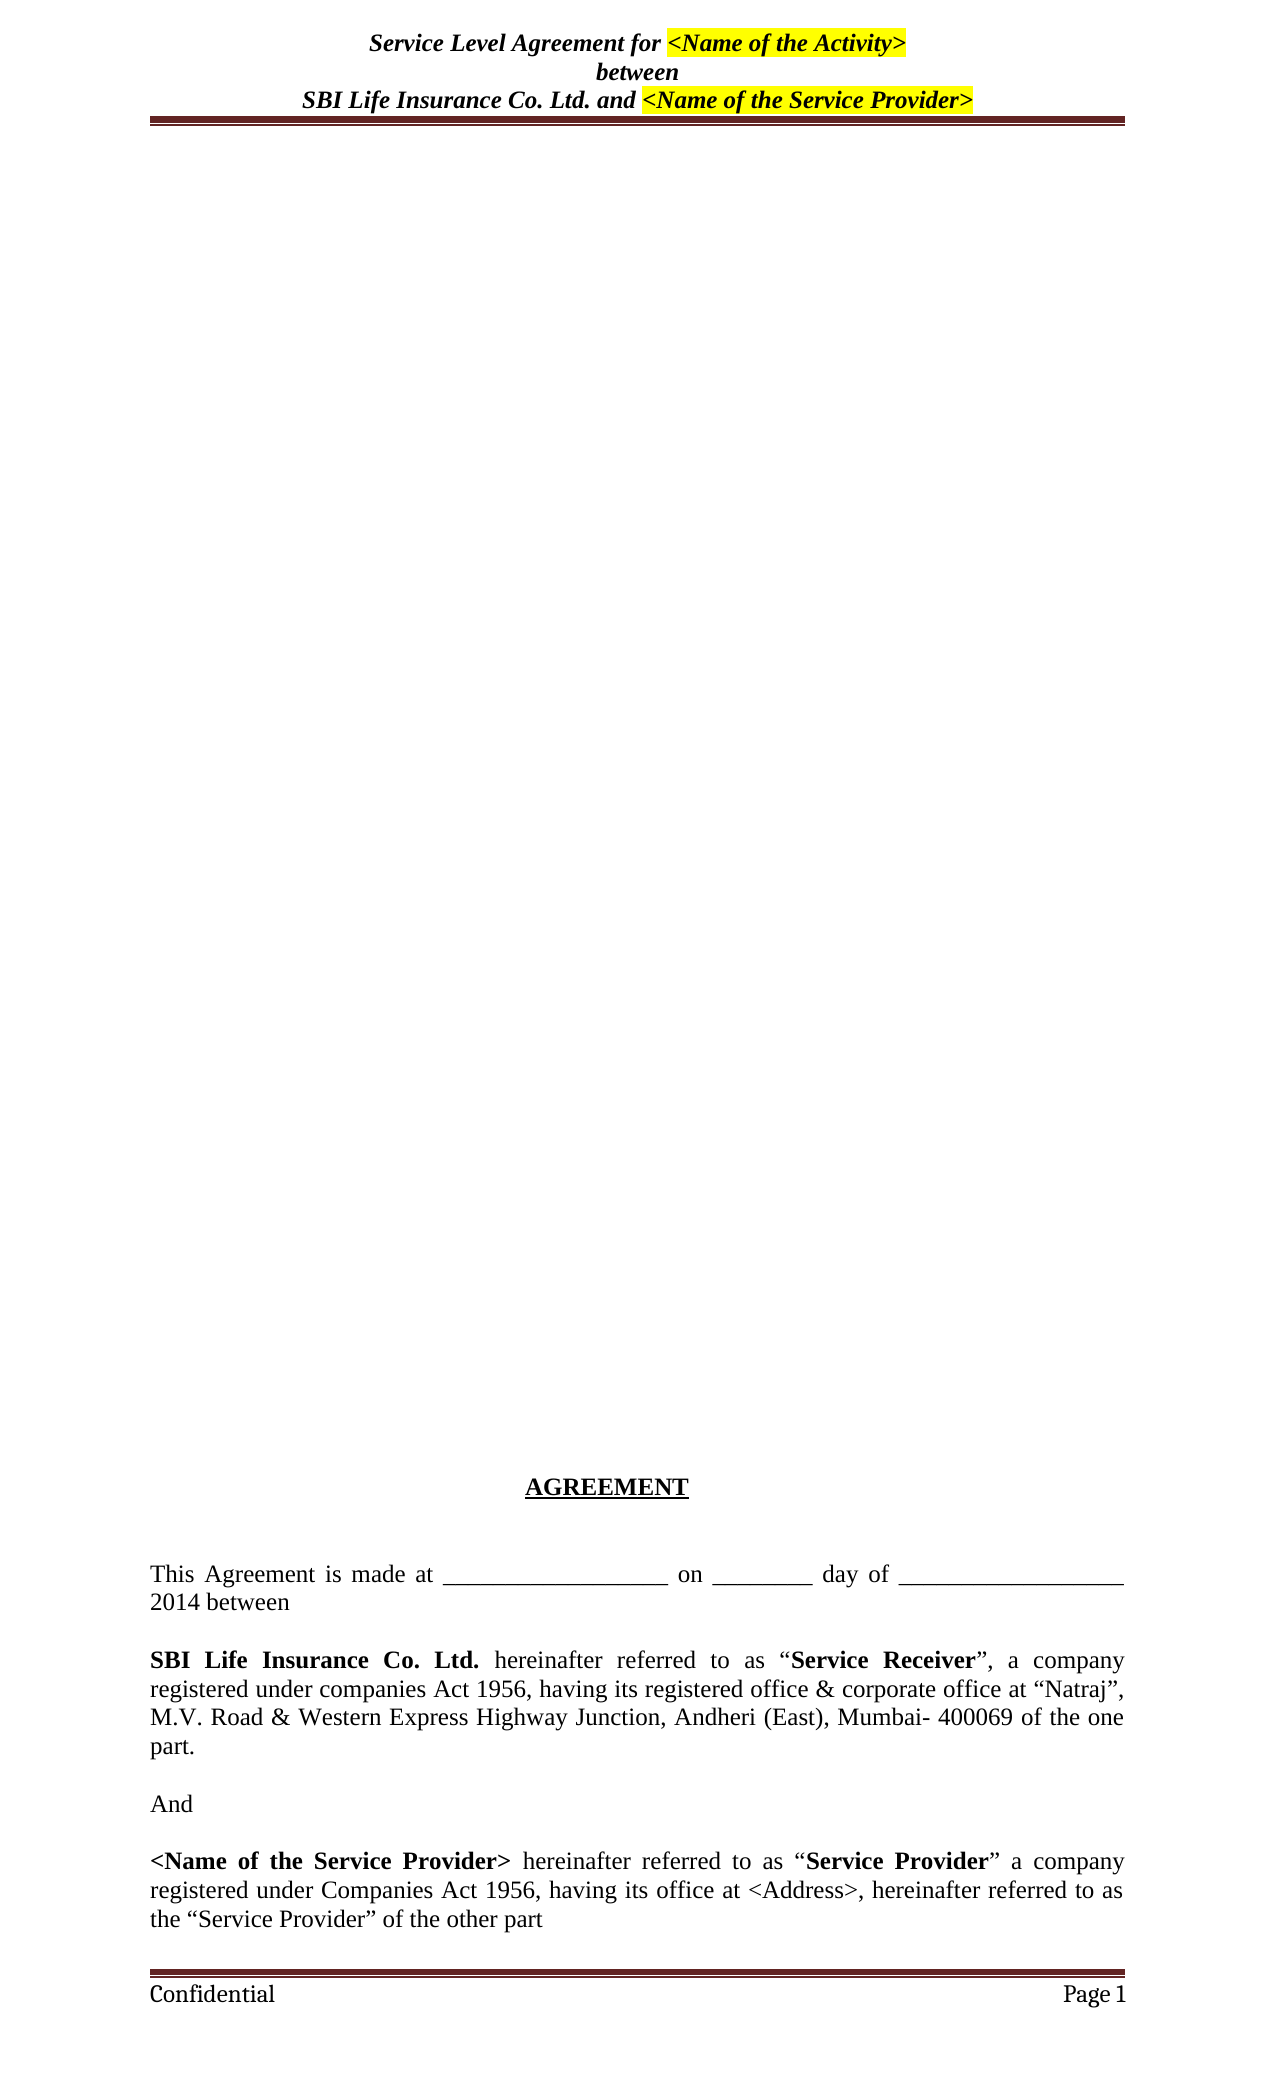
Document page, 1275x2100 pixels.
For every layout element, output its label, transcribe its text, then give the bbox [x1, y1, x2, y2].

text This Agreement is made at __________________ on ________ day of __________________ 2014 between [150, 1559, 1125, 1616]
text And [150, 1789, 1125, 1817]
text SBI Life Insurance Co. Ltd. hereinafter referred to as “Service Receiver”, a company registered under companies Act 1956, having its registered office & corporate office at “Natraj”, M.V. Road & Western Express Highway Junction, Andheri (East), Mumbai- 400069 of the one part. [150, 1645, 1125, 1760]
subtitle AGREEMENT [450, 1472, 1125, 1501]
text <Name of the Service Provider> hereinafter referred to as “Service Provider” a company registered under Companies Act 1956, having its office at <Address>, hereinafter referred to as the “Service Provider” of the other part [150, 1846, 1125, 1932]
